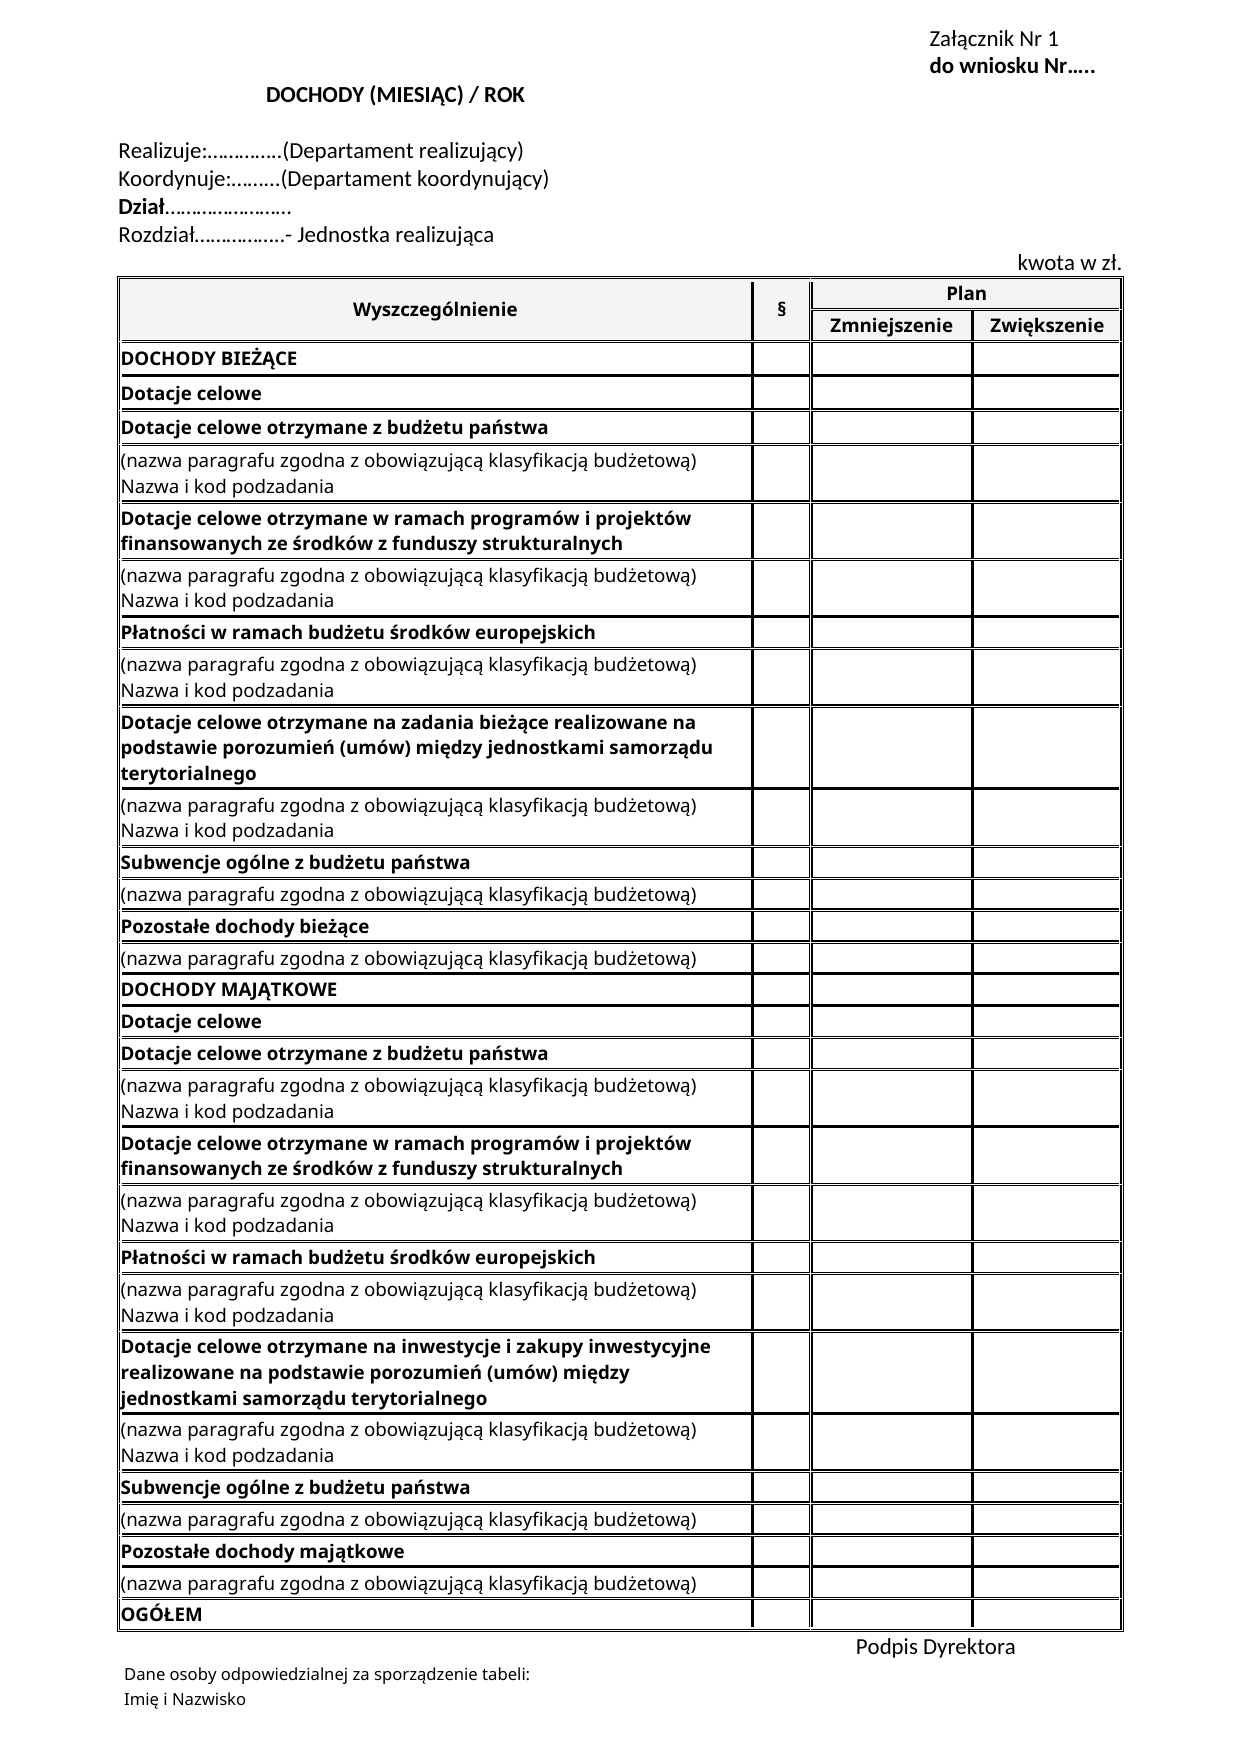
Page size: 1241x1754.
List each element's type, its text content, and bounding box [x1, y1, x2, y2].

table_cell [754, 1186, 809, 1240]
table_cell [811, 1600, 972, 1629]
table_cell [974, 972, 1120, 1004]
table_cell [974, 1533, 1121, 1565]
table_cell [813, 975, 971, 1004]
table_cell [813, 1071, 971, 1125]
table_cell OGÓŁEM [118, 1597, 752, 1629]
table_cell [813, 618, 971, 647]
table_cell [754, 1473, 809, 1501]
table_cell [813, 1537, 971, 1565]
table_cell [974, 408, 1121, 443]
table_cell [754, 1007, 809, 1036]
table_cell [974, 908, 1121, 940]
table_cell [813, 1333, 971, 1412]
table_cell [974, 1183, 1121, 1240]
table_cell [813, 1275, 971, 1329]
table_cell [974, 615, 1120, 647]
table_cell [754, 880, 809, 908]
table_cell [754, 1333, 809, 1412]
table_cell (nazwa paragrafu zgodna z obowiązującą klasyfikacją budżetową) [120, 876, 751, 908]
table_cell [754, 975, 809, 1004]
table_cell Subwencje ogólne z budżetu państwa [120, 845, 751, 876]
table_cell [754, 377, 809, 408]
table_cell [972, 1597, 1122, 1629]
table_cell [754, 561, 809, 615]
table_cell Dotacje celowe otrzymane w ramach programów i projektów finansowanych ze środków z funduszy strukturalnych [120, 500, 751, 557]
table_cell [974, 1329, 1121, 1412]
table_cell [813, 848, 971, 876]
table_cell Zwiększenie [972, 308, 1122, 339]
table_cell [974, 845, 1121, 876]
table_cell [974, 558, 1121, 615]
table_cell [754, 1071, 809, 1125]
table_cell [813, 561, 971, 615]
table_cell [813, 1473, 971, 1501]
text Dział…………………… [118, 192, 1122, 220]
text kwota w zł. [118, 248, 1122, 276]
table_cell [754, 944, 809, 972]
table_cell [752, 1597, 811, 1629]
table_cell Pozostałe dochody majątkowe [120, 1533, 751, 1565]
table_cell [754, 504, 809, 557]
table_cell [974, 940, 1121, 972]
table_cell (nazwa paragrafu zgodna z obowiązującą klasyfikacją budżetową) [120, 1565, 751, 1597]
table_header Wyszczególnienie [120, 279, 752, 339]
table_cell Zmniejszenie [813, 311, 971, 339]
table_cell [754, 1039, 809, 1068]
text Załącznik Nr 1 [192, 24, 1122, 52]
table_cell [813, 1505, 971, 1533]
table_cell (nazwa paragrafu zgodna z obowiązującą klasyfikacją budżetową) Nazwa i kod podzadania [118, 1068, 752, 1125]
table_cell [813, 1243, 971, 1272]
table_cell [813, 1568, 971, 1597]
table_cell (nazwa paragrafu zgodna z obowiązującą klasyfikacją budżetową) Nazwa i kod podzadania [118, 647, 752, 704]
table_cell [813, 377, 971, 408]
table_cell Dotacje celowe [120, 1004, 751, 1036]
table_cell [754, 1568, 809, 1597]
table_cell (nazwa paragrafu zgodna z obowiązującą klasyfikacją budżetową) Nazwa i kod podzadania [120, 1183, 751, 1240]
table_cell Dotacje celowe otrzymane na inwestycje i zakupy inwestycyjne realizowane na podstawie porozumień (umów) między jednostkami samorządu terytorialnego [120, 1329, 751, 1412]
table_cell [974, 1501, 1121, 1533]
table_cell [754, 912, 809, 940]
table_cell [813, 1415, 971, 1469]
table_cell [974, 340, 1121, 374]
table_cell [754, 343, 809, 374]
table_cell [813, 944, 971, 972]
table_cell [972, 1272, 1122, 1329]
table_cell [754, 1505, 809, 1533]
table_cell Dotacje celowe [120, 374, 751, 408]
table_cell [813, 1007, 971, 1036]
table_cell [754, 708, 809, 787]
table_cell Płatności w ramach budżetu środków europejskich [120, 615, 751, 647]
table_cell Pozostałe dochody bieżące [120, 908, 751, 940]
table_header § [752, 277, 811, 339]
table_cell [974, 1412, 1120, 1469]
table_cell [754, 446, 809, 500]
table_cell [813, 412, 971, 443]
table_cell [813, 446, 971, 500]
table_cell [754, 1128, 809, 1182]
table_cell [813, 880, 971, 908]
table_cell [974, 876, 1121, 908]
table_cell [813, 343, 971, 374]
table_cell (nazwa paragrafu zgodna z obowiązującą klasyfikacją budżetową) Nazwa i kod podzadania [118, 443, 752, 500]
table_cell Dotacje celowe otrzymane z budżetu państwa [118, 1036, 752, 1068]
table_cell [972, 1068, 1122, 1125]
table_cell Dotacje celowe otrzymane z budżetu państwa [120, 408, 751, 443]
table_cell Imię i Nazwisko [117, 1685, 569, 1710]
table_cell [754, 1537, 809, 1565]
table_cell [754, 618, 809, 647]
table_cell Płatności w ramach budżetu środków europejskich [118, 1240, 752, 1272]
table_cell DOCHODY MAJĄTKOWE [120, 972, 751, 1004]
text Podpis Dyrektora [118, 1632, 1122, 1660]
table_cell [974, 374, 1120, 408]
table_cell [813, 1128, 971, 1182]
table_cell (nazwa paragrafu zgodna z obowiązującą klasyfikacją budżetową) Nazwa i kod podzadania [120, 558, 751, 615]
text do wniosku Nr….. [856, 52, 1122, 80]
table_cell [813, 504, 971, 557]
table_cell (nazwa paragrafu zgodna z obowiązującą klasyfikacją budżetową) [120, 940, 751, 972]
table_cell [974, 704, 1121, 787]
table_cell (nazwa paragrafu zgodna z obowiązującą klasyfikacją budżetową) Nazwa i kod podzadania [120, 1412, 751, 1469]
table_cell [974, 1565, 1120, 1597]
table_header Dane osoby odpowiedzialnej za sporządzenie tabeli: [117, 1660, 569, 1685]
table_cell [974, 1004, 1120, 1036]
table_cell [813, 790, 971, 844]
table_cell (nazwa paragrafu zgodna z obowiązującą klasyfikacją budżetową) Nazwa i kod podzadania [120, 787, 751, 844]
table_cell [974, 500, 1121, 557]
table_cell [972, 443, 1122, 500]
table_cell [972, 647, 1122, 704]
table_cell Dotacje celowe otrzymane w ramach programów i projektów finansowanych ze środków z funduszy strukturalnych [120, 1125, 751, 1182]
table_cell [974, 1469, 1121, 1501]
table_cell [754, 1415, 809, 1469]
table_cell [972, 1240, 1122, 1272]
table_cell [754, 848, 809, 876]
table_cell [754, 1243, 809, 1272]
table_header Plan [811, 279, 1120, 308]
table_cell Dotacje celowe otrzymane na zadania bieżące realizowane na podstawie porozumień (umów) między jednostkami samorządu terytorialnego [120, 704, 751, 787]
text Rozdział……………..- Jednostka realizująca [118, 220, 1122, 248]
table_cell (nazwa paragrafu zgodna z obowiązującą klasyfikacją budżetową) [120, 1501, 751, 1533]
table_cell [813, 1039, 971, 1068]
table_cell [754, 790, 809, 844]
table_cell [813, 1186, 971, 1240]
text Koordynuje:……...(Departament koordynujący) [118, 164, 1122, 192]
table_cell [974, 787, 1120, 844]
table_cell Subwencje ogólne z budżetu państwa [120, 1469, 751, 1501]
table_cell [754, 650, 809, 704]
table_cell (nazwa paragrafu zgodna z obowiązującą klasyfikacją budżetową) Nazwa i kod podzadania [118, 1272, 752, 1329]
table_cell [813, 708, 971, 787]
table_cell [813, 650, 971, 704]
table_cell DOCHODY BIEŻĄCE [120, 340, 751, 374]
text DOCHODY (MIESIĄC) / ROK [192, 80, 1122, 108]
table_cell [813, 912, 971, 940]
table_cell [754, 412, 809, 443]
table_cell [754, 1275, 809, 1329]
table_cell [972, 1036, 1122, 1068]
text Realizuje:…………..(Departament realizujący) [118, 136, 1122, 164]
table_cell [974, 1125, 1120, 1182]
